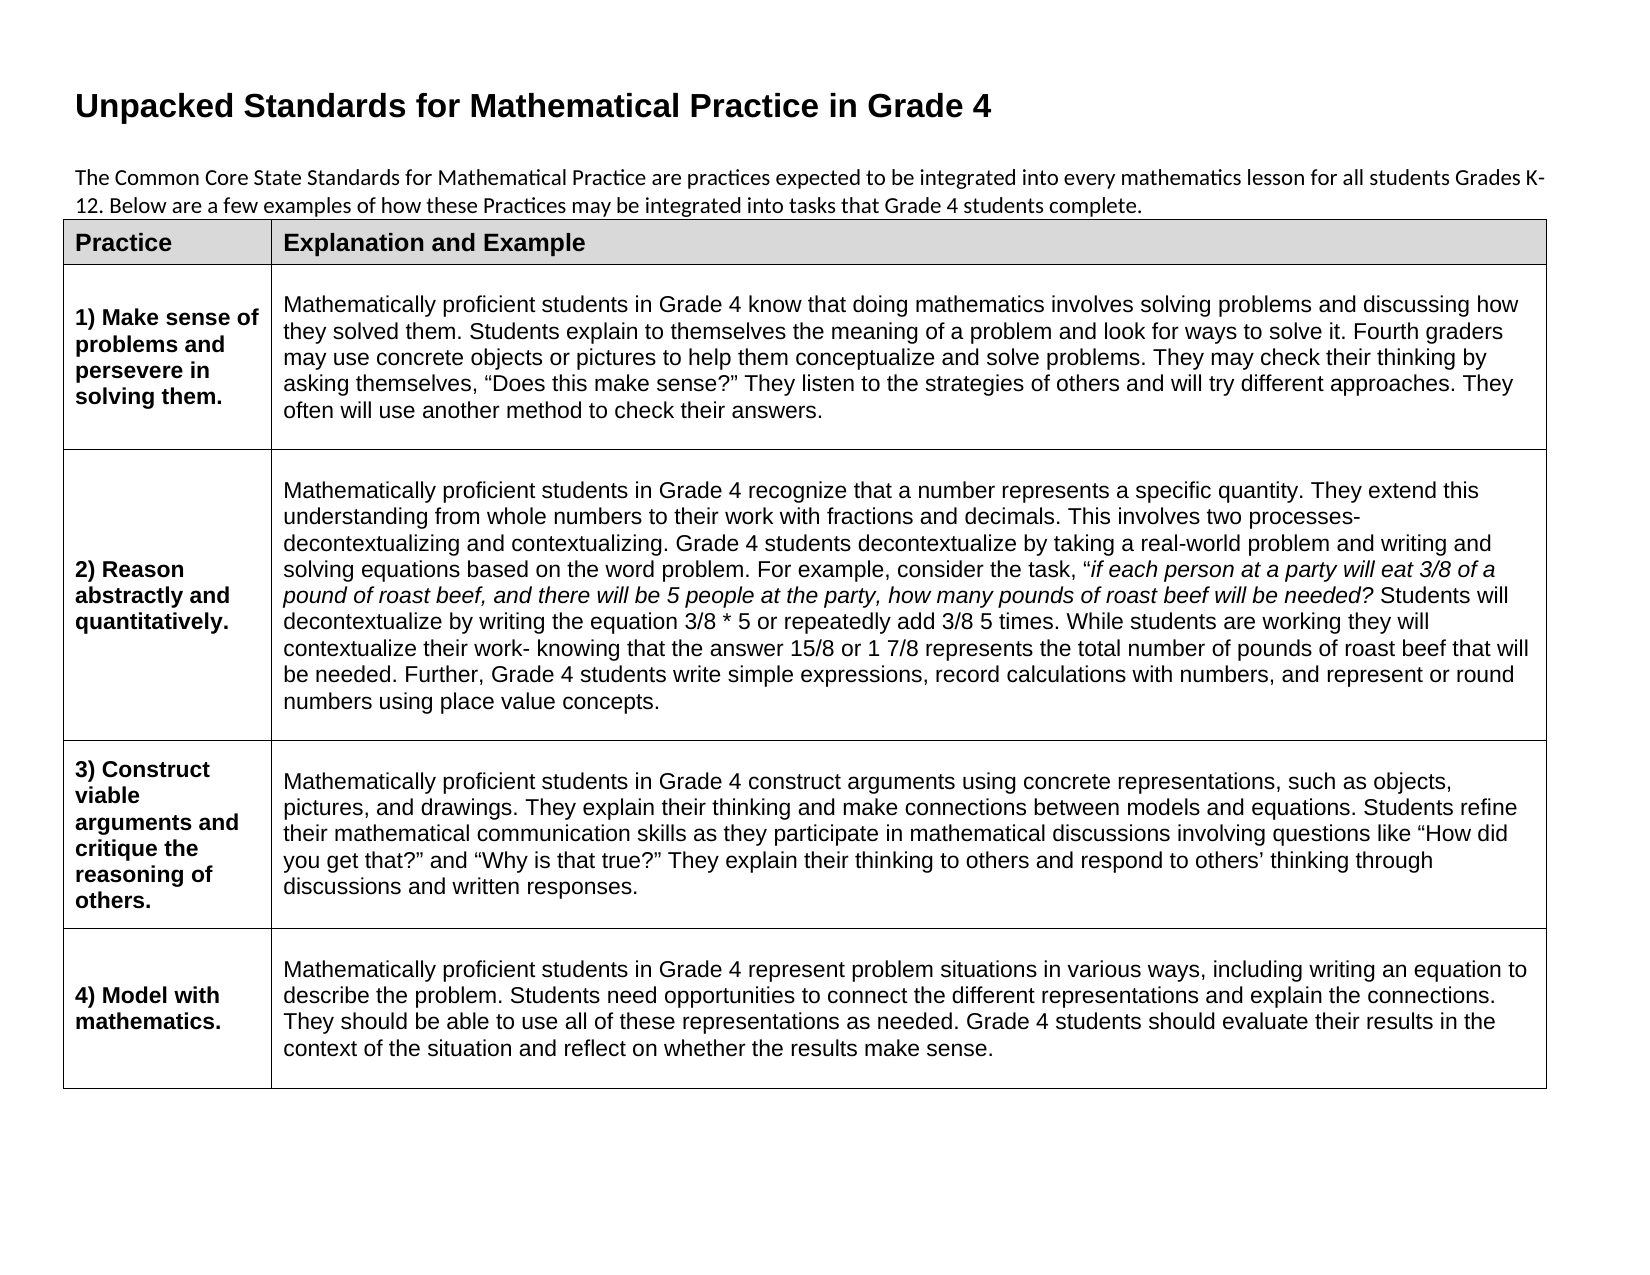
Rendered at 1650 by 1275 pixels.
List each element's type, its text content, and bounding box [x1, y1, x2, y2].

table_cell Mathematically proficient students in Grade 4 know that doing mathematics involves solving problems and discussing how they solved them. Students explain to themselves the meaning of a problem and look for ways to solve it. Fourth graders may use concrete objects or pictures to help them conceptualize and solve problems. They may check their thinking by asking themselves, “Does this make sense?” They listen to the strategies of others and will try different approaches. They often will use another method to check their answers. [272, 265, 1546, 449]
table_header Explanation and Example [272, 220, 1546, 264]
text Unpacked Standards for Mathematical Practice in Grade 4 [75, 86, 1575, 124]
table_cell 3) Construct viable arguments and critique the reasoning of others. [64, 741, 271, 928]
table_cell 2) Reason abstractly and quantitatively. [64, 450, 271, 740]
table_cell 1) Make sense of problems and persevere in solving them. [64, 265, 271, 449]
table_cell 4) Model with mathematics. [64, 929, 271, 1087]
table_cell Mathematically proficient students in Grade 4 construct arguments using concrete representations, such as objects, pictures, and drawings. They explain their thinking and make connections between models and equations. Students refine their mathematical communication skills as they participate in mathematical discussions involving questions like “How did you get that?” and “Why is that true?” They explain their thinking to others and respond to others’ thinking through discussions and written responses. [272, 741, 1546, 928]
table_header Practice [64, 220, 271, 264]
table_cell Mathematically proficient students in Grade 4 represent problem situations in various ways, including writing an equation to describe the problem. Students need opportunities to connect the different representations and explain the connections. They should be able to use all of these representations as needed. Grade 4 students should evaluate their results in the context of the situation and reflect on whether the results make sense. [272, 929, 1546, 1087]
table_cell Mathematically proficient students in Grade 4 recognize that a number represents a specific quantity. They extend this understanding from whole numbers to their work with fractions and decimals. This involves two processes- decontextualizing and contextualizing. Grade 4 students decontextualize by taking a real-world problem and writing and solving equations based on the word problem. For example, consider the task, “if each person at a party will eat 3/8 of a pound of roast beef, and there will be 5 people at the party, how many pounds of roast beef will be needed? Students will decontextualize by writing the equation 3/8 * 5 or repeatedly add 3/8 5 times. While students are working they will contextualize their work- knowing that the answer 15/8 or 1 7/8 represents the total number of pounds of roast beef that will be needed. Further, Grade 4 students write simple expressions, record calculations with numbers, and represent or round numbers using place value concepts. [272, 450, 1546, 740]
text The Common Core State Standards for Mathematical Practice are practices expected to be integrated into every mathematics lesson for all students Grades K-12. Below are a few examples of how these Practices may be integrated into tasks that Grade 4 students complete. [75, 163, 1575, 219]
